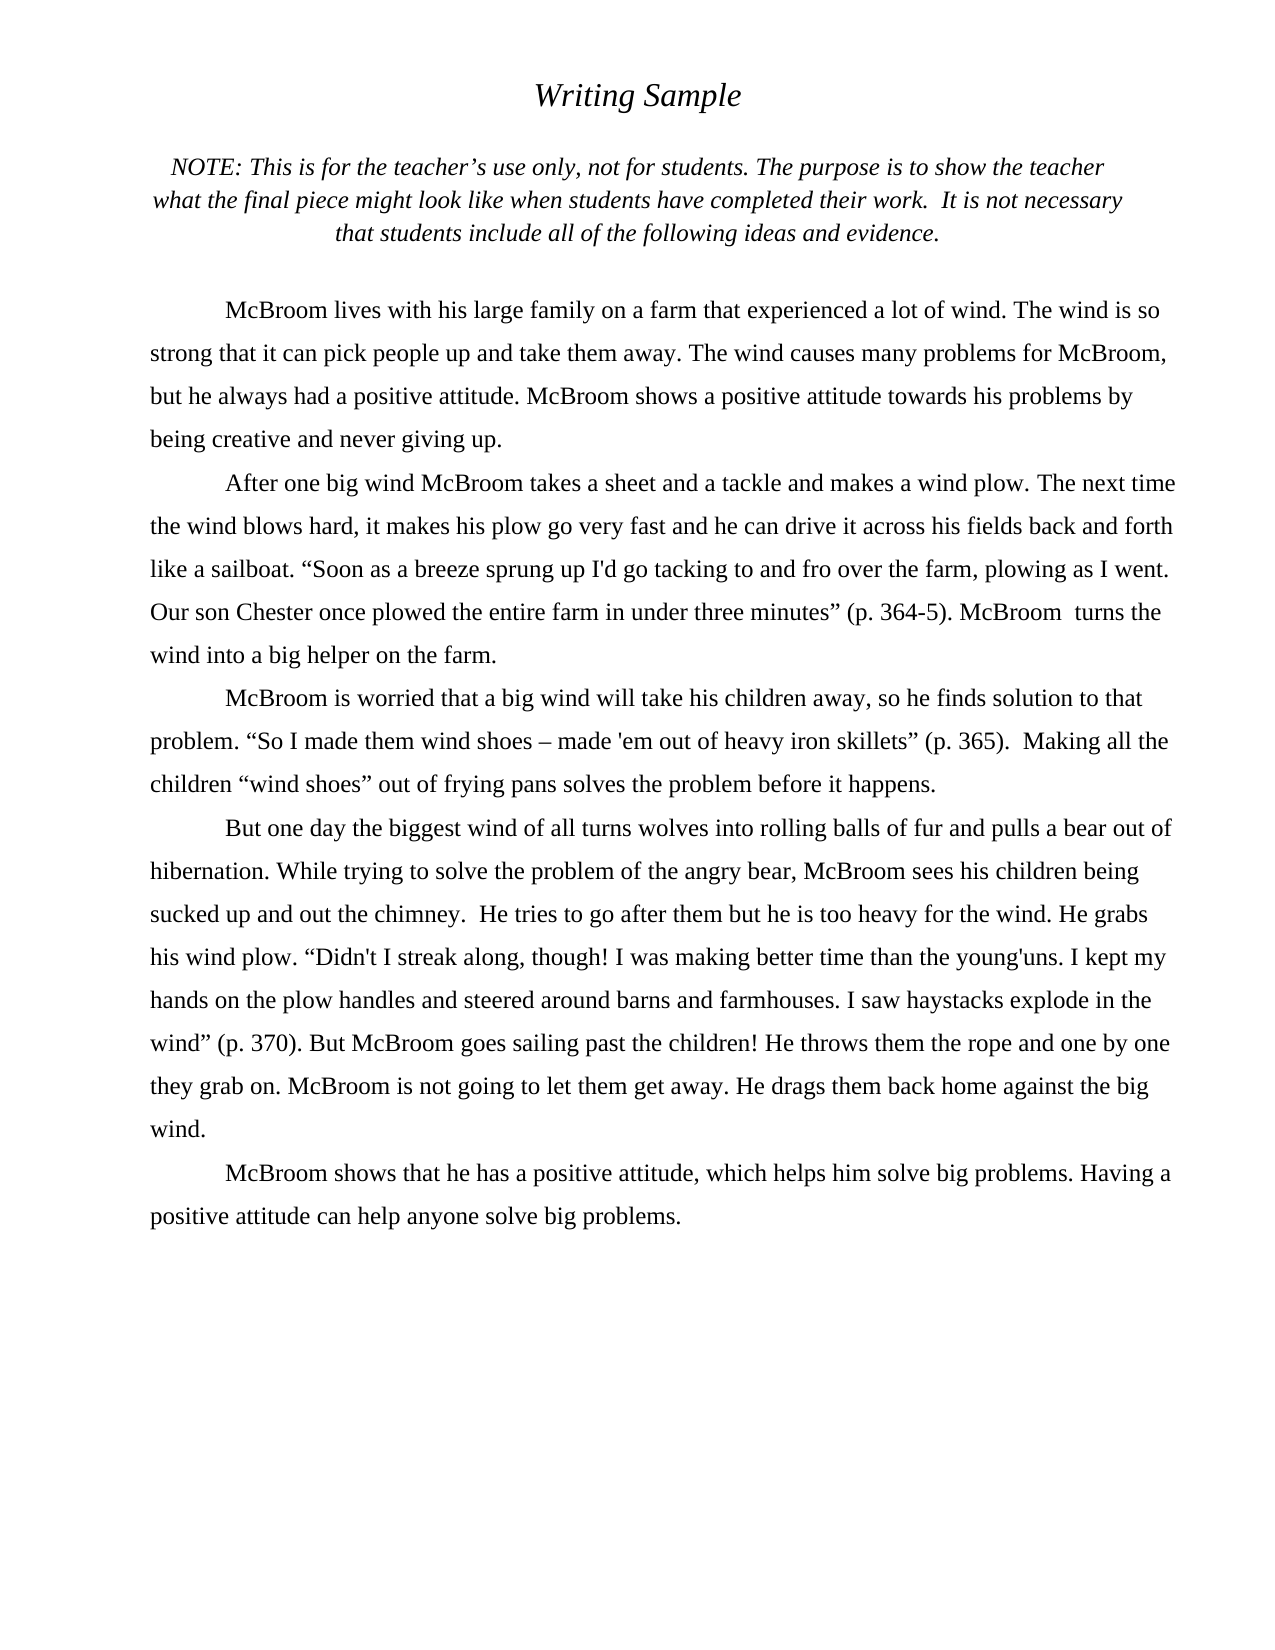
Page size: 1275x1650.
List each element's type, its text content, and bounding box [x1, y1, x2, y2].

text After one big wind McBroom takes a sheet and a tackle and makes a wind plow. The next time the wind blows hard, it makes his plow go very fast and he can drive it across his fields back and forth like a sailboat. “Soon as a breeze sprung up I'd go tacking to and fro over the farm, plowing as I went. Our son Chester once plowed the entire farm in under three minutes” (p. 364-5). McBroom turns the wind into a big helper on the farm. [150, 468, 1181, 669]
text Writing Sample [150, 75, 1125, 113]
text McBroom is worried that a big wind will take his children away, so he finds solution to that problem. “So I made them wind shoes – made 'em out of heavy iron skillets” (p. 365). Making all the children “wind shoes” out of frying pans solves the problem before it happens. [150, 683, 1181, 798]
text McBroom lives with his large family on a farm that experienced a lot of wind. The wind is so strong that it can pick people up and take them away. The wind causes many problems for McBroom, but he always had a positive attitude. McBroom shows a positive attitude towards his problems by being creative and never giving up. [150, 295, 1181, 453]
text NOTE: This is for the teacher’s use only, not for students. The purpose is to show the teacher what the final piece might look like when students have completed their work. It is not necessary that students include all of the following ideas and evidence. [150, 152, 1125, 247]
text McBroom shows that he has a positive attitude, which helps him solve big problems. Having a positive attitude can help anyone solve big problems. [150, 1158, 1181, 1229]
text But one day the biggest wind of all turns wolves into rolling balls of fur and pulls a bear out of hibernation. While trying to solve the problem of the angry bear, McBroom sees his children being sucked up and out the chimney. He tries to go after them but he is too heavy for the wind. He grabs his wind plow. “Didn't I streak along, though! I was making better time than the young'uns. I kept my hands on the plow handles and steered around barns and farmhouses. I saw haystacks explode in the wind” (p. 370). But McBroom goes sailing past the children! He throws them the rope and one by one they grab on. McBroom is not going to let them get away. He drags them back home against the big wind. [150, 813, 1181, 1143]
